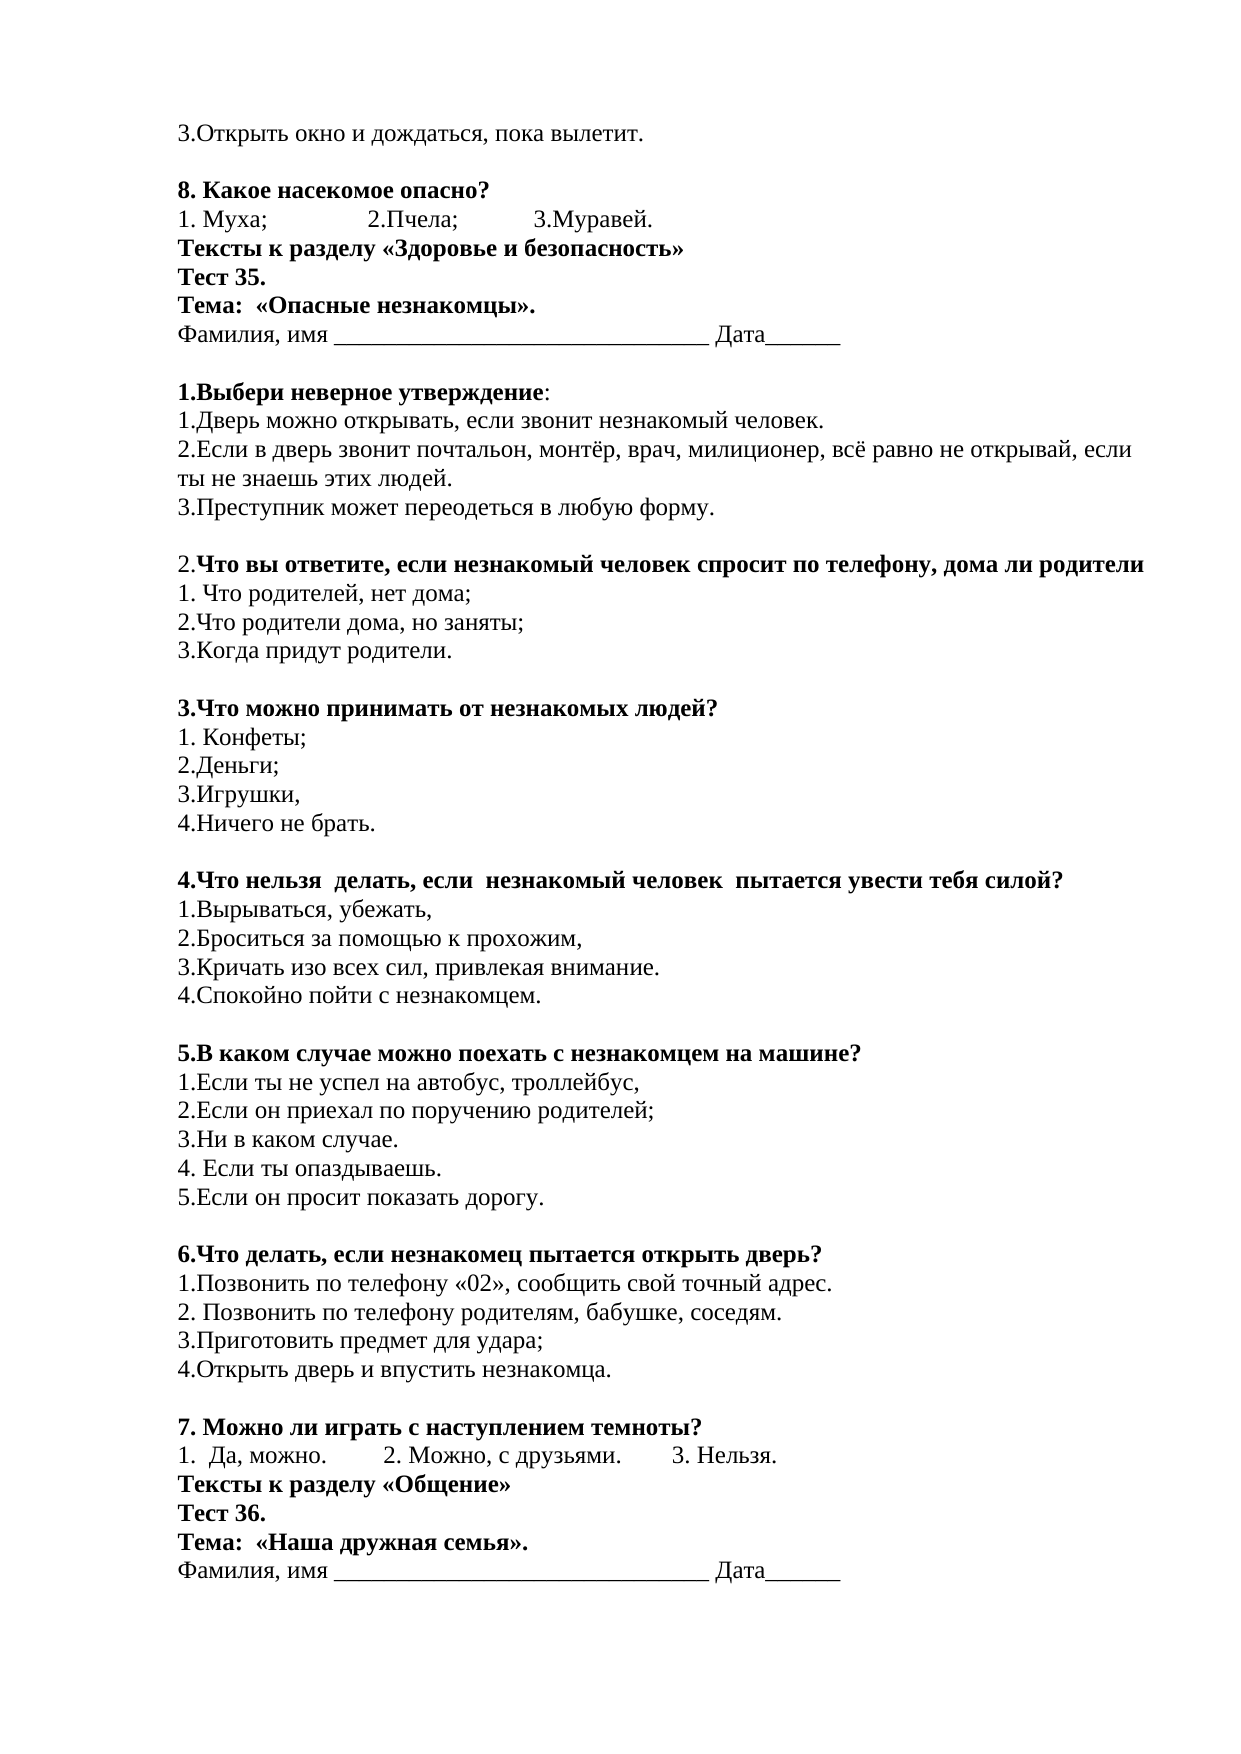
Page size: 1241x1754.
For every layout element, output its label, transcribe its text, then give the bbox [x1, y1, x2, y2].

text 2.Броситься за помощью к прохожим, [177, 923, 1152, 952]
text Фамилия, имя ______________________________ Дата______ [177, 1556, 1152, 1584]
text Тест 35. [177, 262, 1152, 291]
text Тексты к разделу «Общение» [177, 1469, 1152, 1498]
text 3.Когда придут родители. [177, 636, 1152, 664]
text 2.Деньги; [177, 751, 1152, 779]
text 6.Что делать, если незнакомец пытается открыть дверь? [177, 1239, 1152, 1268]
text 4.Что нельзя делать, если незнакомый человек пытается увести тебя силой? [177, 866, 1152, 894]
text 1.Позвонить по телефону «02», сообщить свой точный адрес. [177, 1268, 1152, 1297]
text 3.Открыть окно и дождаться, пока вылетит. [177, 118, 1152, 147]
text 4.Открыть дверь и впустить незнакомца. [177, 1354, 1152, 1383]
text 1. Да, можно. 2. Можно, с друзьями. 3. Нельзя. [177, 1441, 1152, 1469]
text 1.Дверь можно открывать, если звонит незнакомый человек. [177, 406, 1152, 434]
text 3.Ни в каком случае. [177, 1124, 1152, 1153]
text Тексты к разделу «Здоровье и безопасность» [177, 233, 1152, 262]
text 3.Игрушки, [177, 779, 1152, 808]
text 2.Если в дверь звонит почтальон, монтёр, врач, милиционер, всё равно не открывай, если ты не знаешь этих людей. [177, 434, 1152, 492]
text 5.Если он просит показать дорогу. [177, 1182, 1152, 1211]
text 4. Если ты опаздываешь. [177, 1153, 1152, 1182]
text 3.Что можно принимать от незнакомых людей? [177, 693, 1152, 722]
text 3.Преступник может переодеться в любую форму. [177, 492, 1152, 521]
text 2.Что вы ответите, если незнакомый человек спросит по телефону, дома ли родители [177, 549, 1152, 578]
text Фамилия, имя ______________________________ Дата______ [177, 319, 1152, 348]
text 2.Что родители дома, но заняты; [177, 607, 1152, 636]
text 3.Приготовить предмет для удара; [177, 1326, 1152, 1354]
text 1. Муха; 2.Пчела; 3.Муравей. [177, 204, 1152, 233]
text 1. Что родителей, нет дома; [177, 578, 1152, 607]
text 3.Кричать изо всех сил, привлекая внимание. [177, 952, 1152, 981]
text 4.Ничего не брать. [177, 808, 1152, 837]
text Тест 36. [177, 1498, 1152, 1527]
text 2. Позвонить по телефону родителям, бабушке, соседям. [177, 1297, 1152, 1326]
text Тема: «Наша дружная семья». [177, 1527, 1152, 1556]
text 7. Можно ли играть с наступлением темноты? [177, 1412, 1152, 1441]
text 1.Вырываться, убежать, [177, 894, 1152, 923]
text 5.В каком случае можно поехать с незнакомцем на машине? [177, 1038, 1152, 1067]
text 8. Какое насекомое опасно? [177, 176, 1152, 204]
text 1.Выбери неверное утверждение: [177, 377, 1152, 406]
text Тема: «Опасные незнакомцы». [177, 291, 1152, 319]
text 1. Конфеты; [177, 722, 1152, 751]
text 2.Если он приехал по поручению родителей; [177, 1096, 1152, 1124]
text 1.Если ты не успел на автобус, троллейбус, [177, 1067, 1152, 1096]
text 4.Спокойно пойти с незнакомцем. [177, 981, 1152, 1009]
